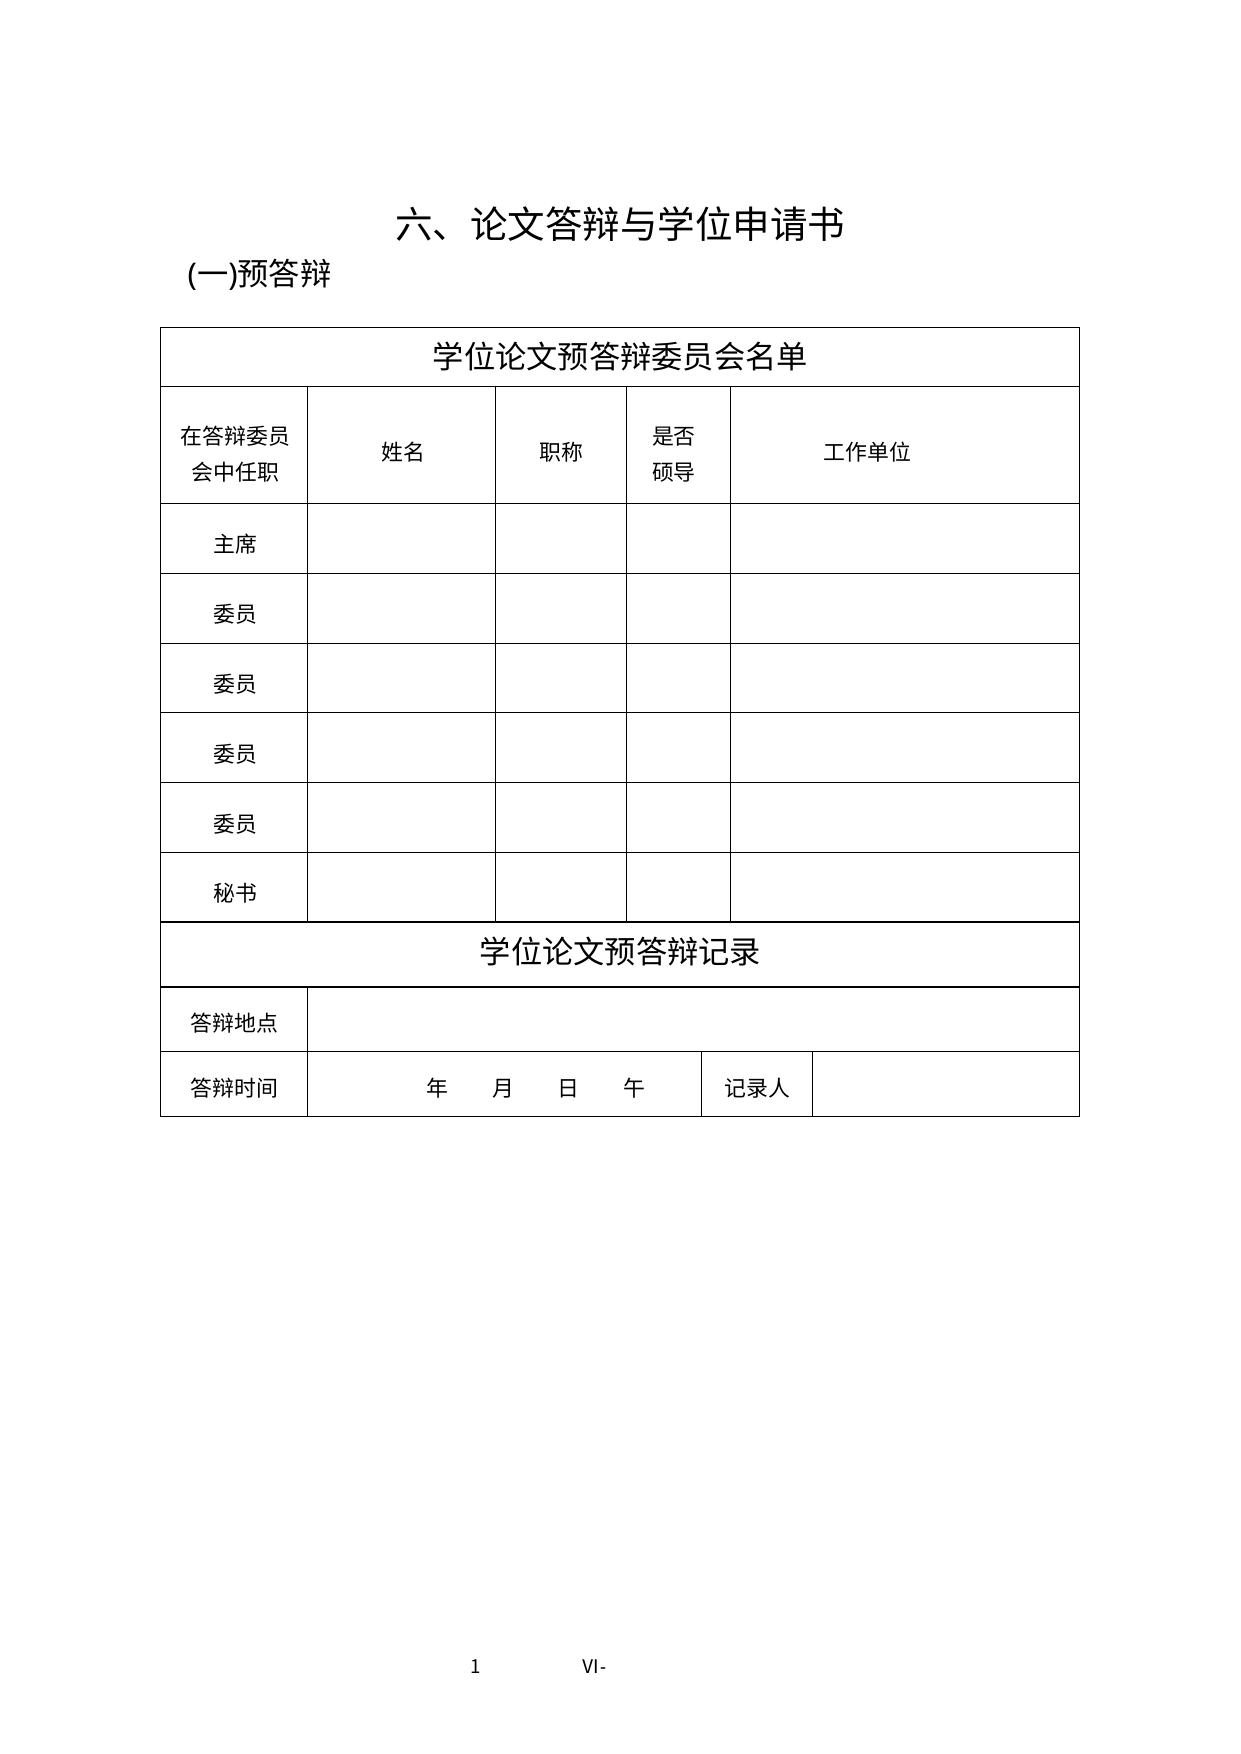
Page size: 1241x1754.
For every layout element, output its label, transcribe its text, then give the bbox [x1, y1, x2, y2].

table_cell 是否硕导 [627, 387, 730, 503]
table_cell 秘书 [161, 853, 307, 921]
table_cell [731, 574, 1079, 642]
text (一)预答辩 [187, 249, 1053, 295]
table_cell [308, 574, 495, 642]
table_cell [627, 574, 730, 642]
table_cell [731, 644, 1079, 712]
table_cell [731, 504, 1079, 572]
table_cell [496, 853, 626, 921]
table_cell [308, 988, 1079, 1051]
table_cell 答辩时间 [161, 1052, 307, 1116]
table_cell [308, 853, 495, 921]
table_cell 年 月 日 午 [308, 1052, 701, 1116]
subtitle 六、论文答辩与学位申请书 [187, 195, 1053, 249]
table_cell [627, 504, 730, 572]
table_cell [627, 644, 730, 712]
table_header 学位论文预答辩委员会名单 [161, 328, 1079, 386]
table_cell [496, 783, 626, 852]
table_cell 职称 [496, 387, 626, 503]
table_cell [496, 574, 626, 642]
table_cell 记录人 [702, 1052, 812, 1116]
table_cell [496, 644, 626, 712]
table_cell [496, 504, 626, 572]
table_cell 答辩地点 [161, 988, 307, 1051]
table_cell [308, 644, 495, 712]
table_cell 委员 [161, 644, 307, 712]
table_cell 委员 [161, 574, 307, 642]
table_cell 主席 [161, 504, 307, 572]
table_cell 姓名 [308, 387, 495, 503]
table_cell [308, 783, 495, 852]
table_cell 委员 [161, 713, 307, 782]
table_cell [731, 853, 1079, 921]
table_cell [627, 853, 730, 921]
table_cell 学位论文预答辩记录 [161, 923, 1079, 986]
table_cell [308, 713, 495, 782]
table_cell [627, 783, 730, 852]
table_cell [627, 713, 730, 782]
table_cell [731, 713, 1079, 782]
table_cell [813, 1052, 1079, 1116]
table_cell [731, 783, 1079, 852]
table_cell [308, 504, 495, 572]
table_cell 在答辩委员会中任职 [161, 387, 307, 503]
table_cell 委员 [161, 783, 307, 852]
table_cell 工作单位 [731, 387, 1079, 503]
table_cell [496, 713, 626, 782]
